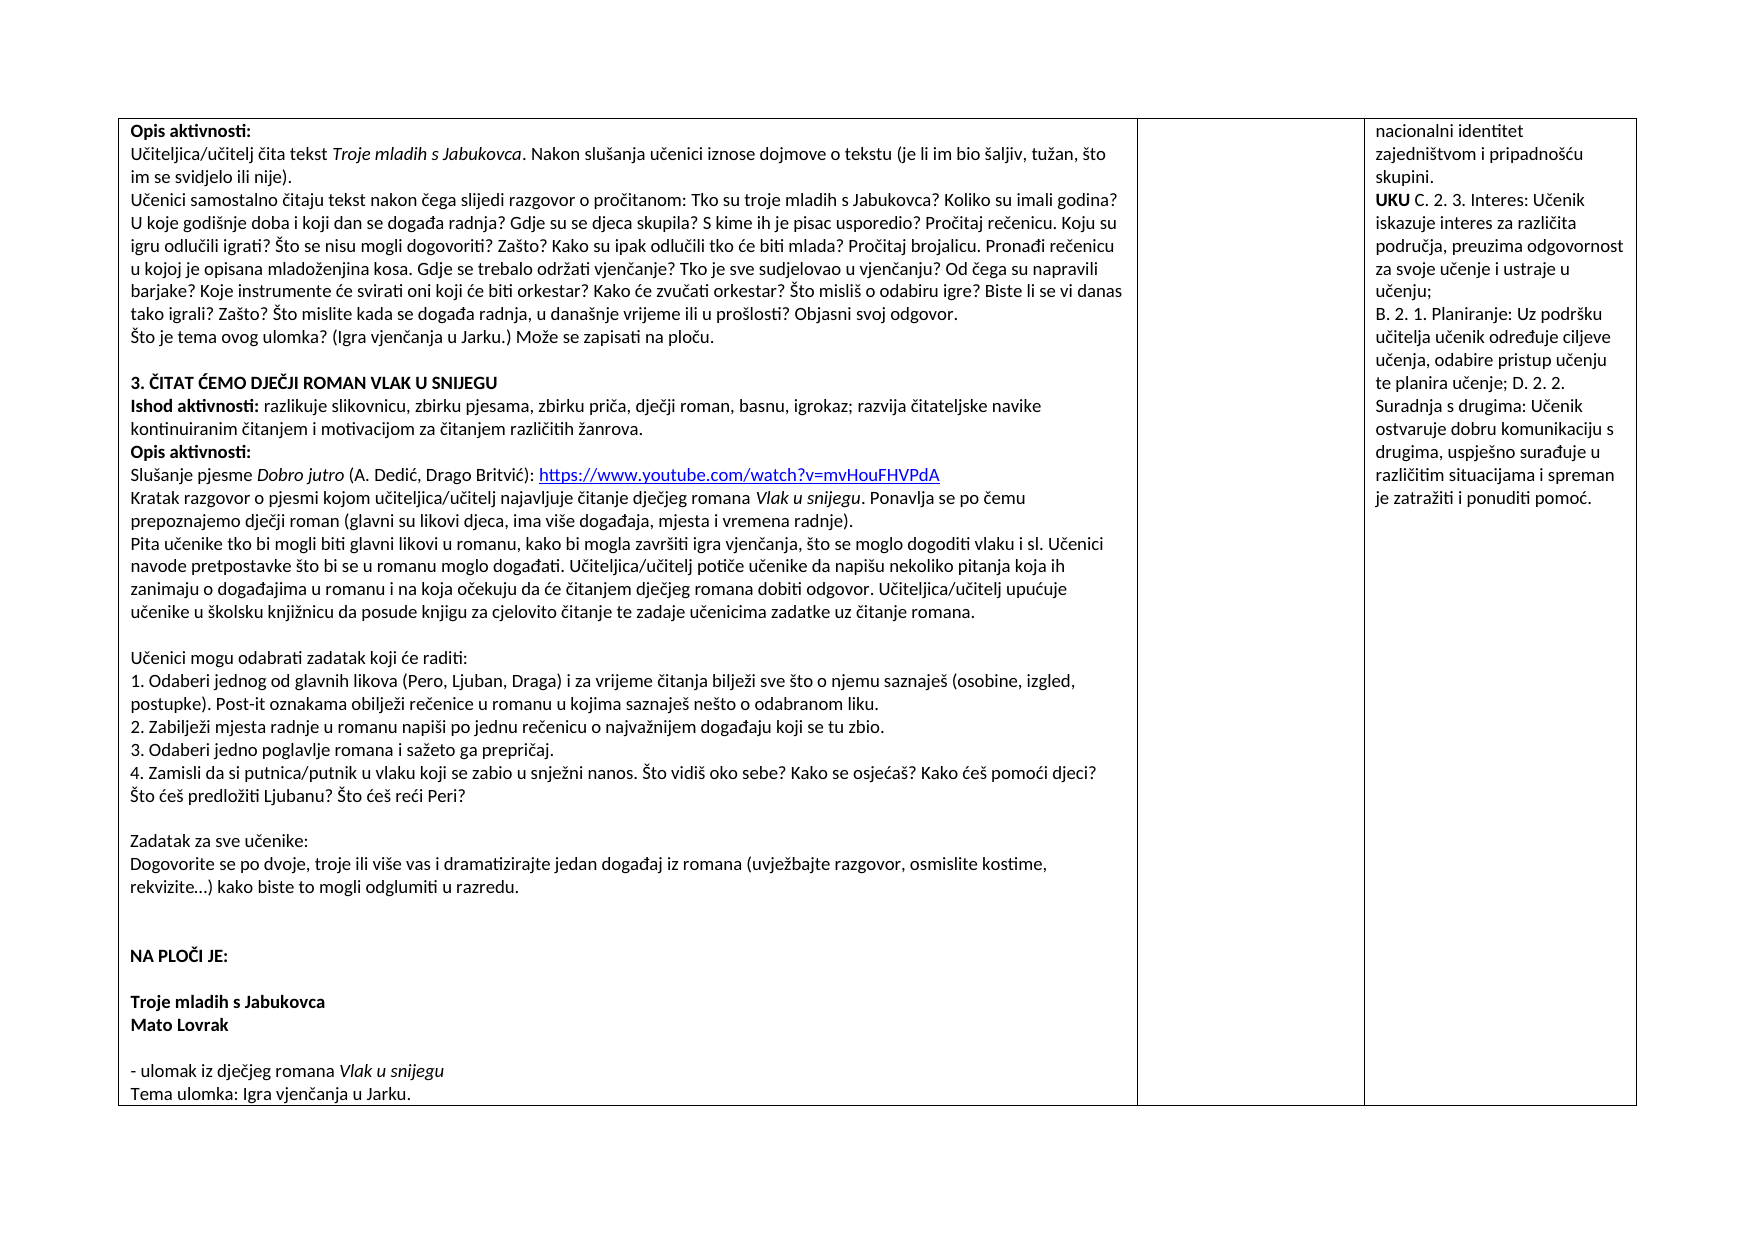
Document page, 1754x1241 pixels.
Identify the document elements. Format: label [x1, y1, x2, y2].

table_cell [1365, 119, 1636, 1104]
table_cell [1138, 119, 1364, 1104]
table_cell [119, 119, 1137, 1104]
